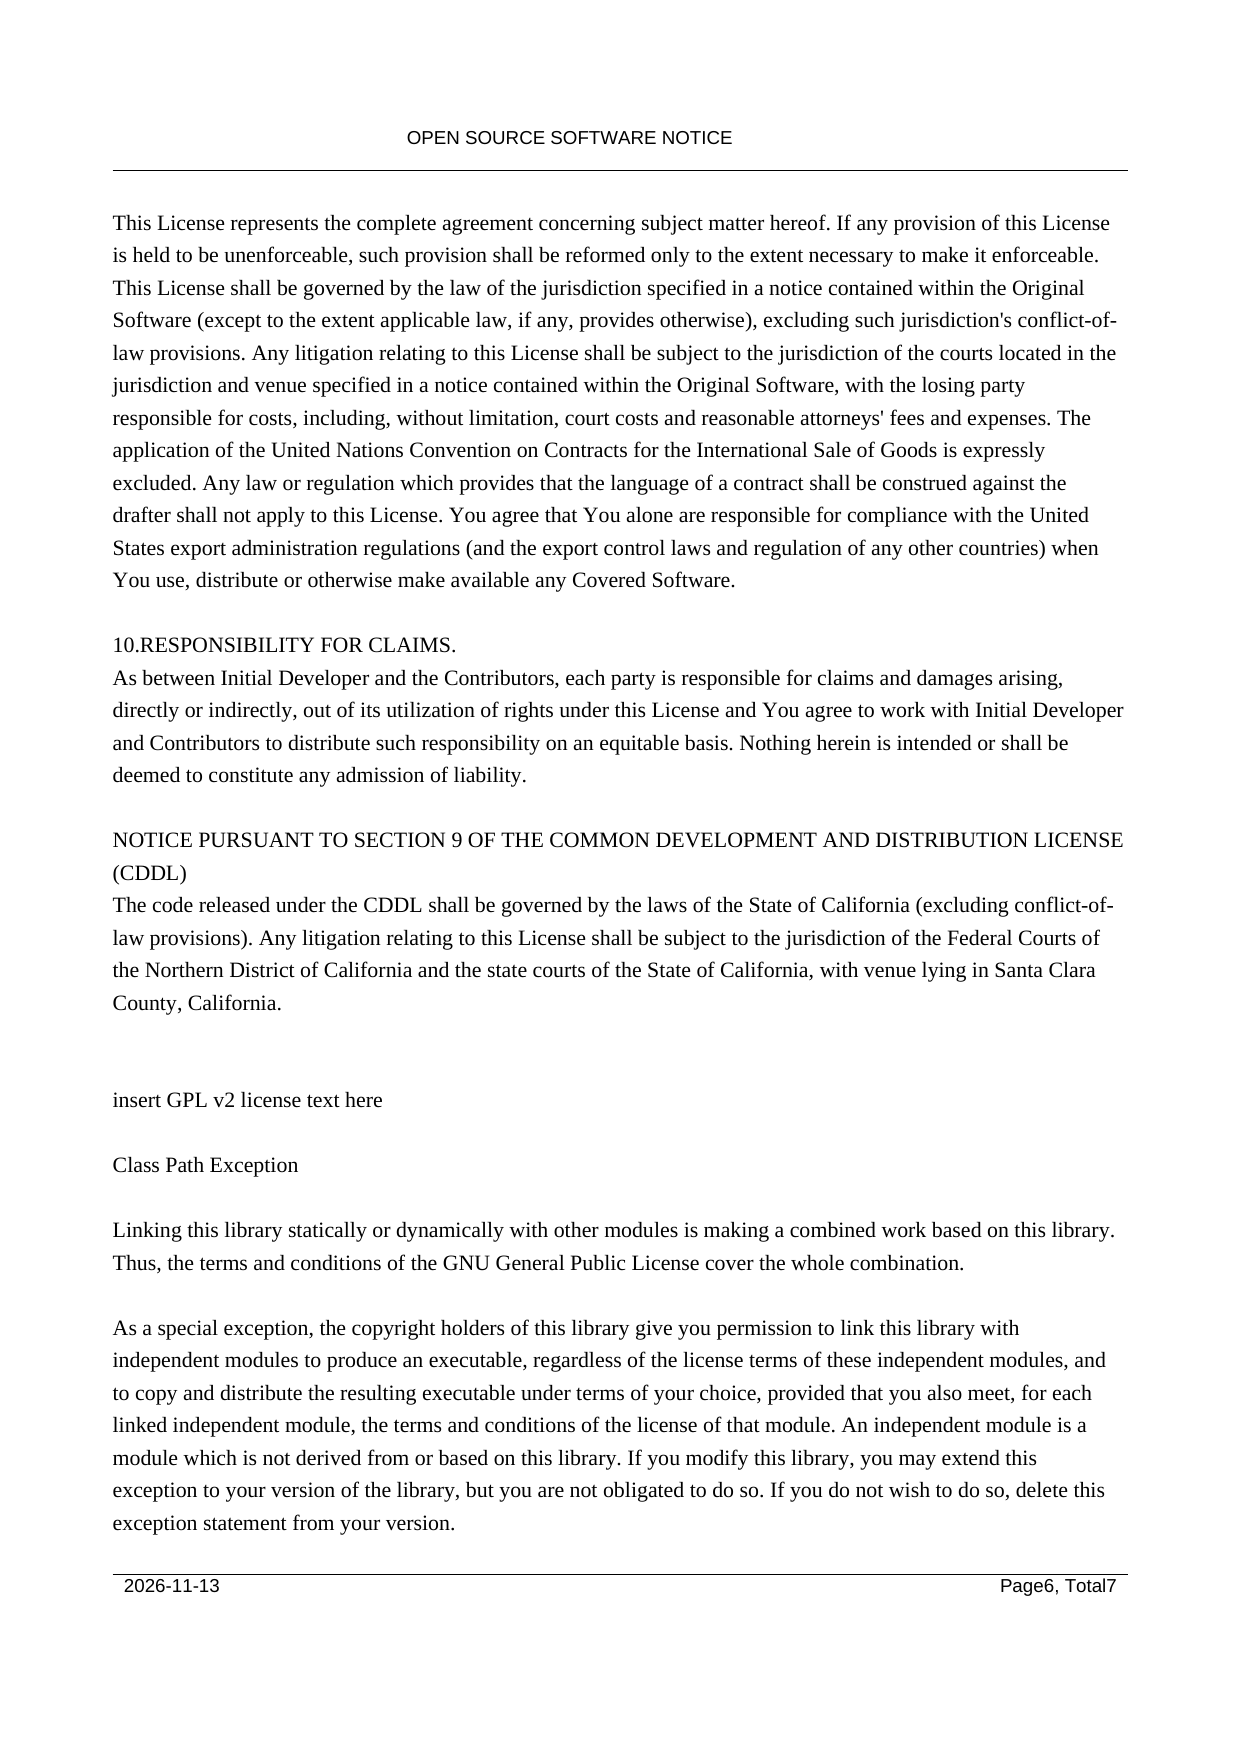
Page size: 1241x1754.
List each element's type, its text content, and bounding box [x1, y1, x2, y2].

text 10.RESPONSIBILITY FOR CLAIMS. [112, 629, 1128, 661]
text This License represents the complete agreement concerning subject matter hereof. If any provision of this License is held to be unenforceable, such provision shall be reformed only to the extent necessary to make it enforceable. This License shall be governed by the law of the jurisdiction specified in a notice contained within the Original Software (except to the extent applicable law, if any, provides otherwise), excluding such jurisdiction's conflict-of-law provisions. Any litigation relating to this License shall be subject to the jurisdiction of the courts located in the jurisdiction and venue specified in a notice contained within the Original Software, with the losing party responsible for costs, including, without limitation, court costs and reasonable attorneys' fees and expenses. The application of the United Nations Convention on Contracts for the International Sale of Goods is expressly excluded. Any law or regulation which provides that the language of a contract shall be construed against the drafter shall not apply to this License. You agree that You alone are responsible for compliance with the United States export administration regulations (and the export control laws and regulation of any other countries) when You use, distribute or otherwise make available any Covered Software. [112, 206, 1128, 596]
text NOTICE PURSUANT TO SECTION 9 OF THE COMMON DEVELOPMENT AND DISTRIBUTION LICENSE (CDDL) [112, 824, 1128, 889]
text The code released under the CDDL shall be governed by the laws of the State of California (excluding conflict-of-law provisions). Any litigation relating to this License shall be subject to the jurisdiction of the Federal Courts of the Northern District of California and the state courts of the State of California, with venue lying in Santa Clara County, California. [112, 889, 1128, 1019]
text As between Initial Developer and the Contributors, each party is responsible for claims and damages arising, directly or indirectly, out of its utilization of rights under this License and You agree to work with Initial Developer and Contributors to distribute such responsibility on an equitable basis. Nothing herein is intended or shall be deemed to constitute any admission of liability. [112, 661, 1128, 791]
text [112, 1019, 1128, 1539]
